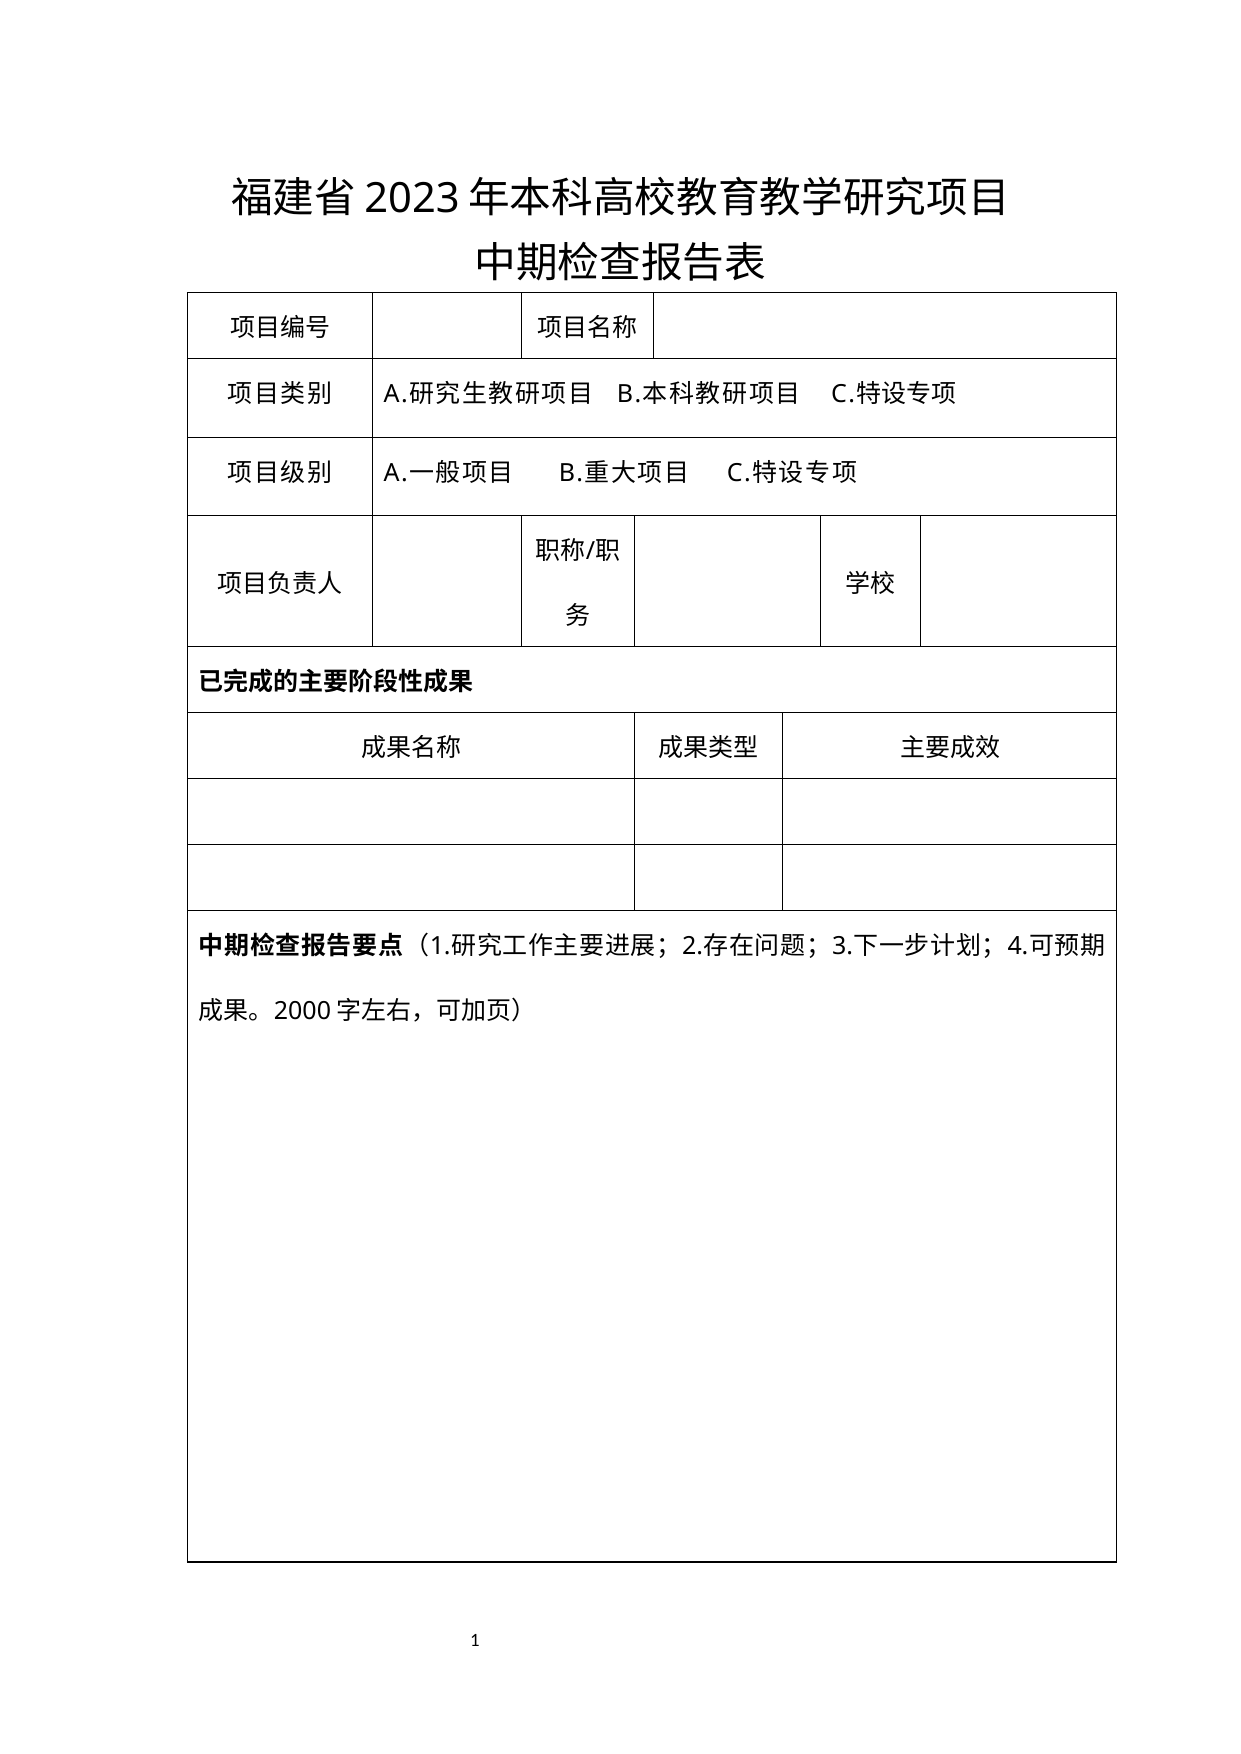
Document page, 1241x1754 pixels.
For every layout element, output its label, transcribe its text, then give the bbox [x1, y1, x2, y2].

table_cell 职称/职务 [522, 516, 634, 646]
table_cell 学校 [821, 516, 920, 646]
text 中期检查报告表 [187, 227, 1053, 292]
table_cell [921, 516, 1116, 646]
table_cell A.研究生教研项目 B.本科教研项目 C.特设专项 [373, 359, 1116, 437]
table_cell [783, 845, 1116, 910]
table_cell A.一般项目 B.重大项目 C.特设专项 [373, 438, 1116, 515]
table_cell 项目级别 [188, 438, 372, 515]
table_header [654, 293, 1116, 358]
table_cell [635, 779, 782, 844]
table_cell 项目类别 [188, 359, 372, 437]
table_cell 已完成的主要阶段性成果 [188, 647, 1116, 712]
table_cell 成果名称 [188, 713, 634, 778]
table_cell [373, 516, 521, 646]
table_header 项目名称 [522, 293, 653, 358]
table_cell 项目负责人 [188, 516, 372, 646]
table_cell [635, 845, 782, 910]
table_cell [635, 516, 820, 646]
table_cell [188, 779, 634, 844]
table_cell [188, 911, 1116, 1561]
table_header 项目编号 [188, 293, 372, 358]
table_header [373, 293, 521, 358]
table_cell [783, 779, 1116, 844]
text 福建省2023年本科高校教育教学研究项目 [187, 162, 1053, 227]
table_cell 成果类型 [635, 713, 782, 778]
table_cell 主要成效 [783, 713, 1116, 778]
table_cell [188, 845, 634, 910]
